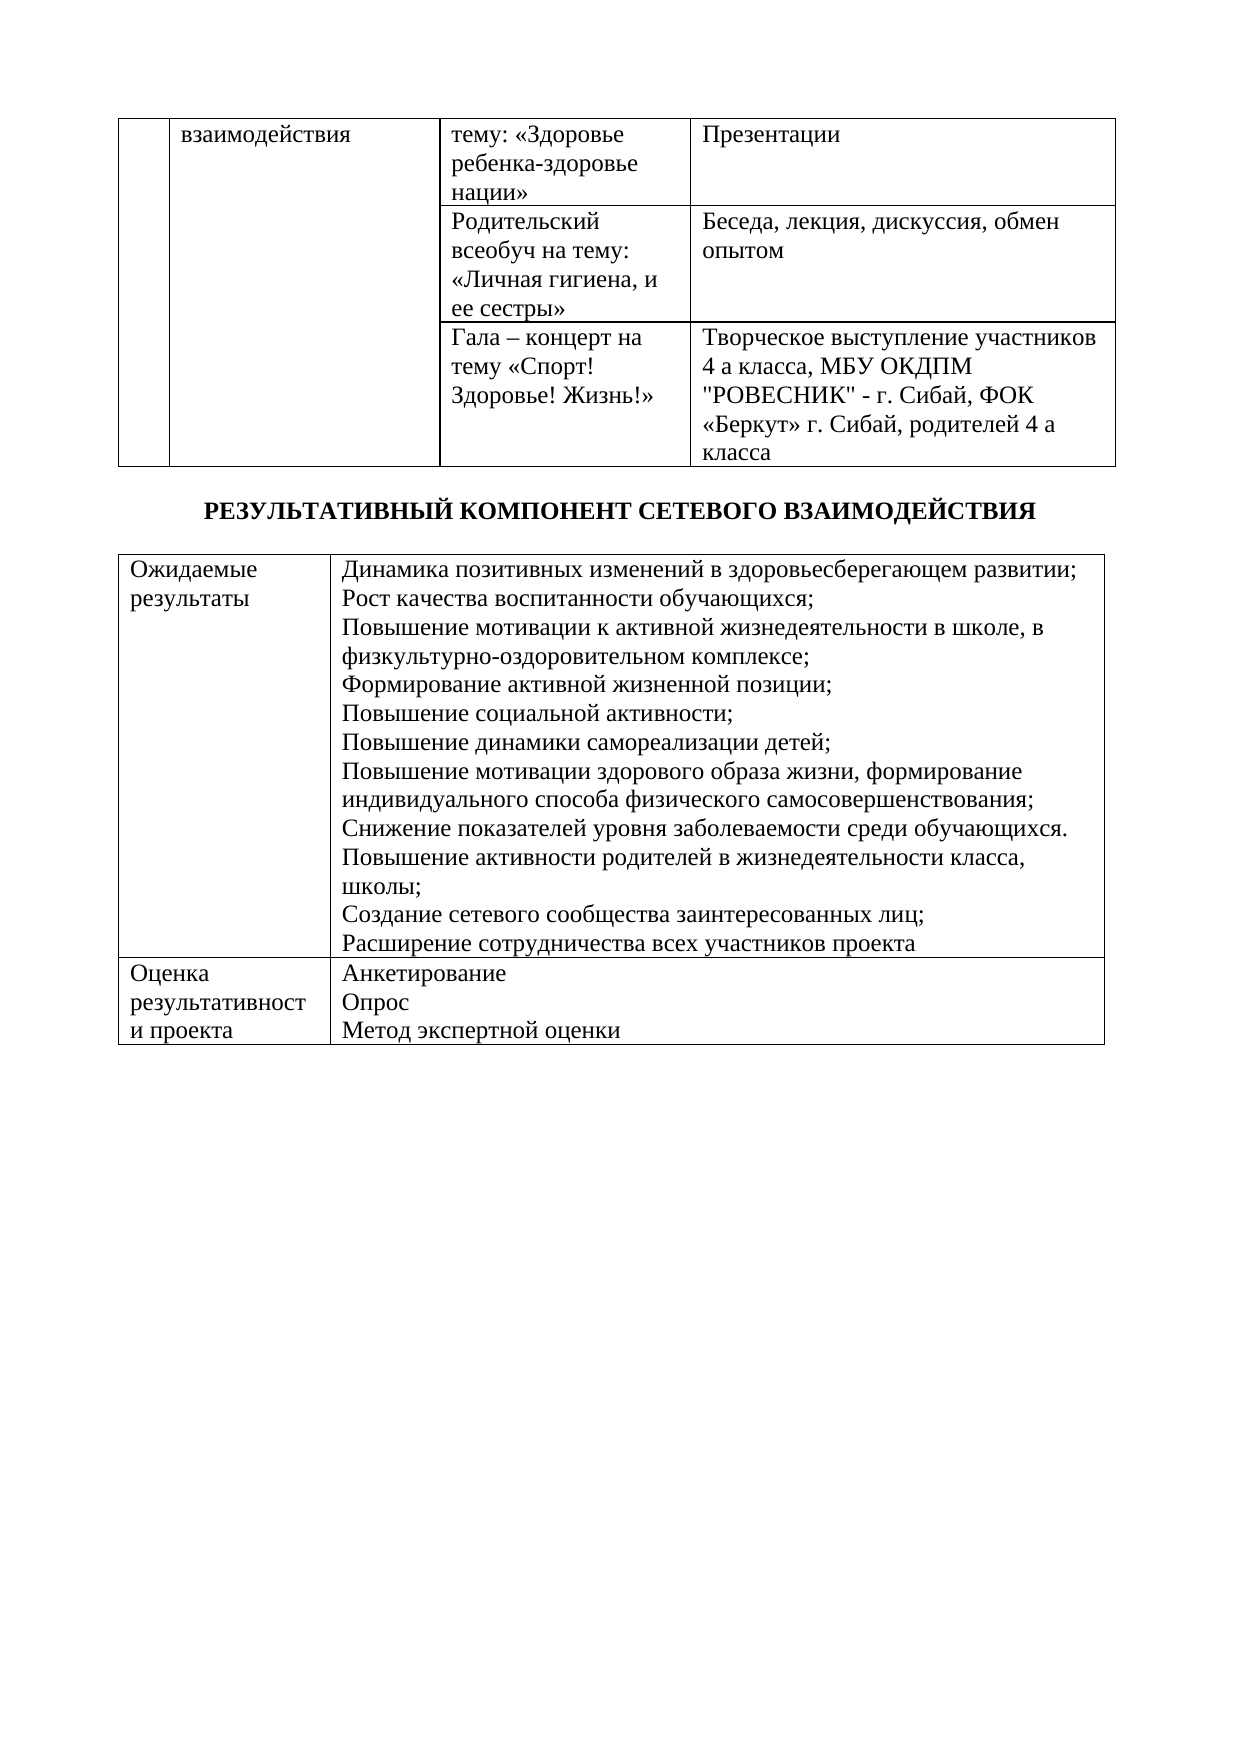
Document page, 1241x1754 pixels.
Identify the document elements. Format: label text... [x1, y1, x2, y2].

table_header Динамика позитивных изменений в здоровьесберегающем развитии; Рост качества воспитанности обучающихся; Повышение мотивации к активной жизнедеятельности в школе, в физкультурно-оздоровительном комплексе; Формирование активной жизненной позиции; Повышение социальной активности; Повышение динамики самореализации детей; Повышение мотивации здорового образа жизни, формирование индивидуального способа физического самосовершенствования; Снижение показателей уровня заболеваемости среди обучающихся. Повышение активности родителей в жизнедеятельности класса, школы; Создание сетевого сообщества заинтересованных лиц; Расширение сотрудничества всех участников проекта [331, 555, 1104, 957]
table_cell 3 [119, 119, 169, 466]
table_cell Анкетирование Опрос Метод экспертной оценки [331, 958, 1104, 1044]
table_cell Родительский всеобуч на тему: «Личная гигиена, и ее сестры» [441, 206, 690, 321]
table_header Ожидаемые результаты [119, 555, 330, 957]
table_cell Творческое выступление участников 4 а класса, МБУ ОКДПМ "РОВЕСНИК" - г. Сибай, ФОК «Беркут» г. Сибай, родителей 4 а класса [691, 323, 1115, 466]
text РЕЗУЛЬТАТИВНЫЙ КОМПОНЕНТ СЕТЕВОГО ВЗАИМОДЕЙСТВИЯ [118, 496, 1122, 525]
table_cell Оценка результативности проекта [119, 958, 330, 1044]
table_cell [170, 119, 439, 466]
table_cell Гала – концерт на тему «Спорт! Здоровье! Жизнь!» [441, 323, 690, 466]
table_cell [441, 119, 690, 205]
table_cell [691, 119, 1115, 205]
table_cell Беседа, лекция, дискуссия, обмен опытом [691, 206, 1115, 321]
